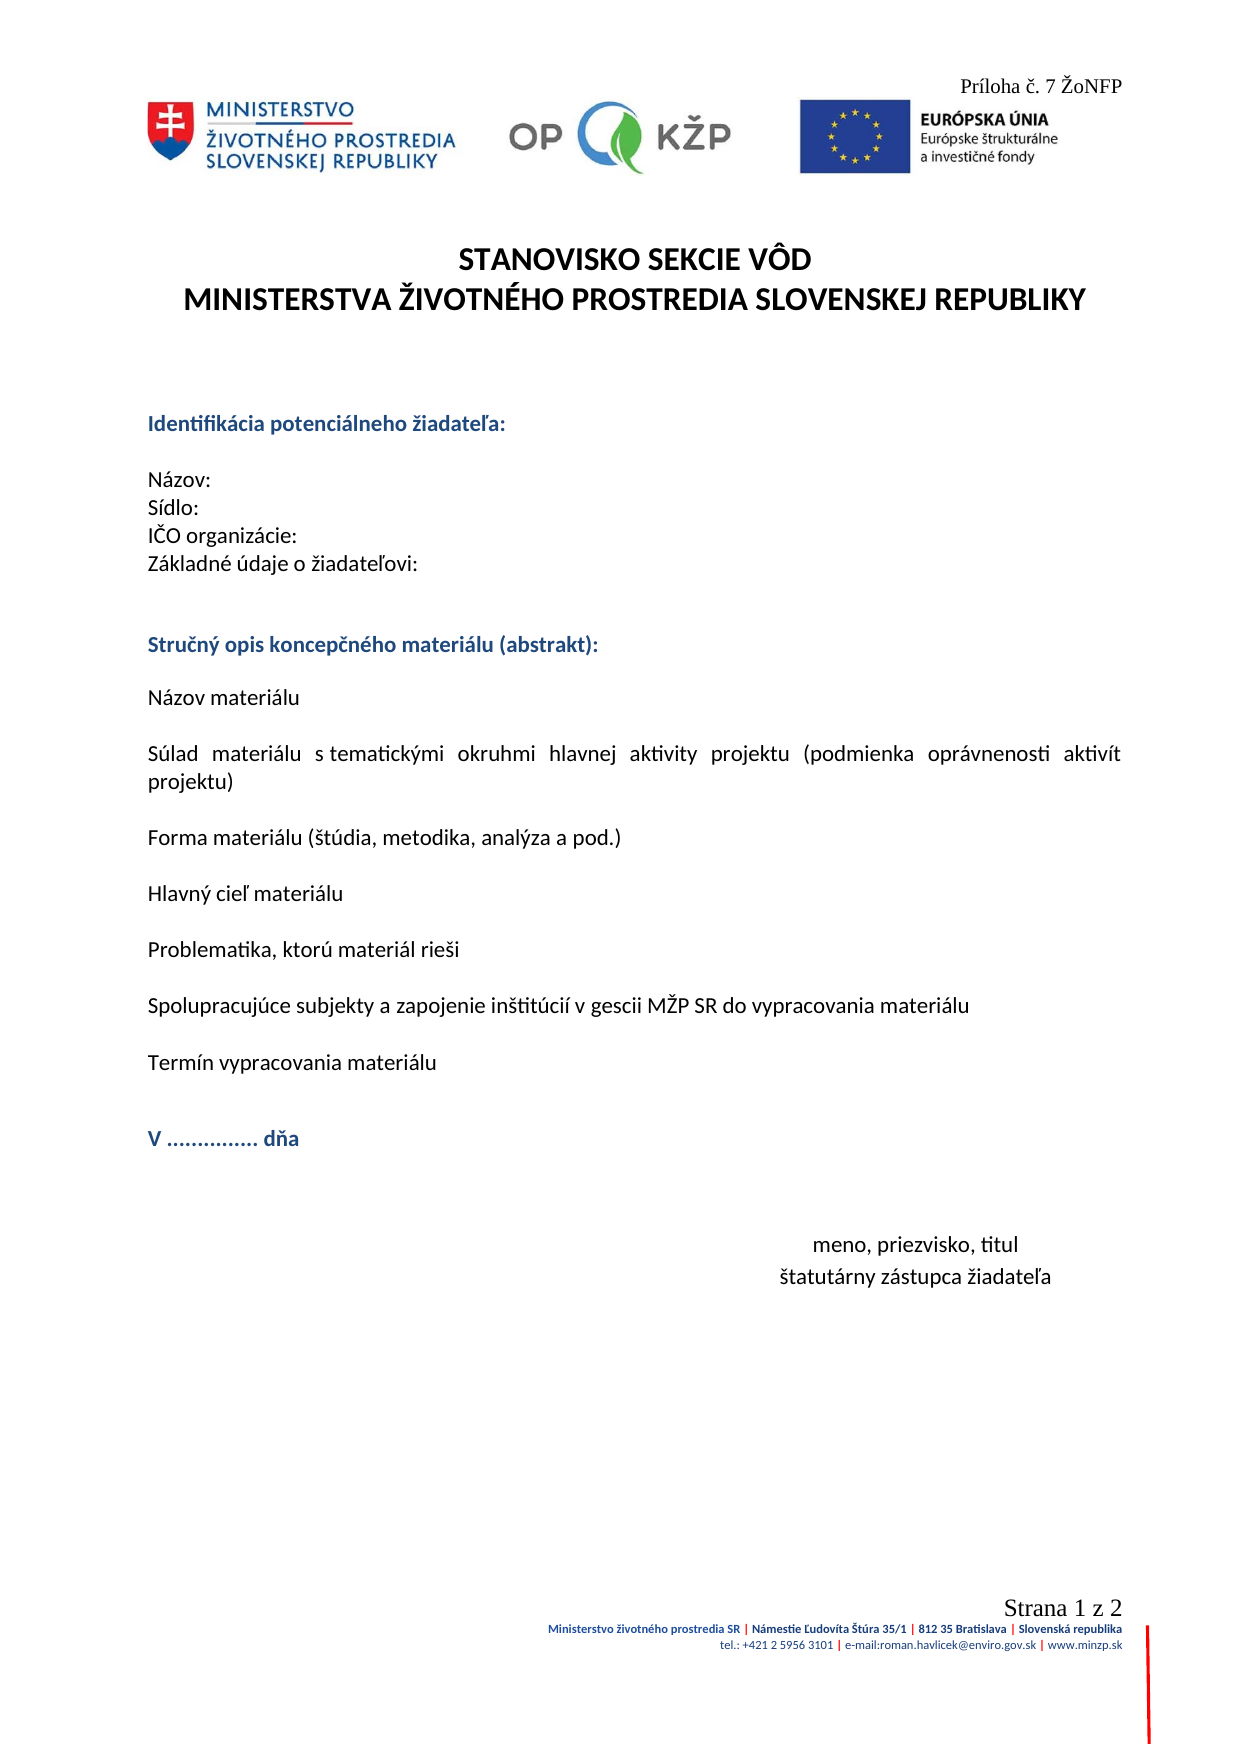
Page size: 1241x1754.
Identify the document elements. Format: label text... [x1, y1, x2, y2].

text IČO organizácie: [148, 521, 1122, 549]
text Termín vypracovania materiálu [148, 1048, 1122, 1076]
text Hlavný cieľ materiálu [148, 879, 1122, 907]
text Forma materiálu (štúdia, metodika, analýza a pod.) [148, 823, 1122, 851]
text Sídlo: [148, 493, 1122, 521]
text štatutárny zástupca žiadateľa [709, 1262, 1122, 1290]
text STANOVISKO SEKCIE VÔD [148, 237, 1122, 278]
text Problematika, ktorú materiál rieši [148, 936, 1122, 963]
text V ............... dňa [148, 1124, 1122, 1152]
text meno, priezvisko, titul [709, 1230, 1122, 1258]
text Identifikácia potenciálneho žiadateľa: [148, 409, 1122, 437]
text Názov materiálu [148, 683, 1122, 711]
text Základné údaje o žiadateľovi: [148, 549, 1122, 577]
text MINISTERSTVA ŽIVOTNÉHO PROSTREDIA SLOVENSKEJ REPUBLIKY [148, 278, 1122, 319]
text Súlad materiálu s tematickými okruhmi hlavnej aktivity projektu (podmienka oprávnenosti aktivít projektu) [148, 739, 1122, 795]
picture [147, 97, 1070, 176]
text Názov: [148, 465, 1122, 493]
text Spolupracujúce subjekty a zapojenie inštitúcií v gescii MŽP SR do vypracovania materiálu [148, 992, 1122, 1019]
text Stručný opis koncepčného materiálu (abstrakt): [148, 630, 1122, 658]
